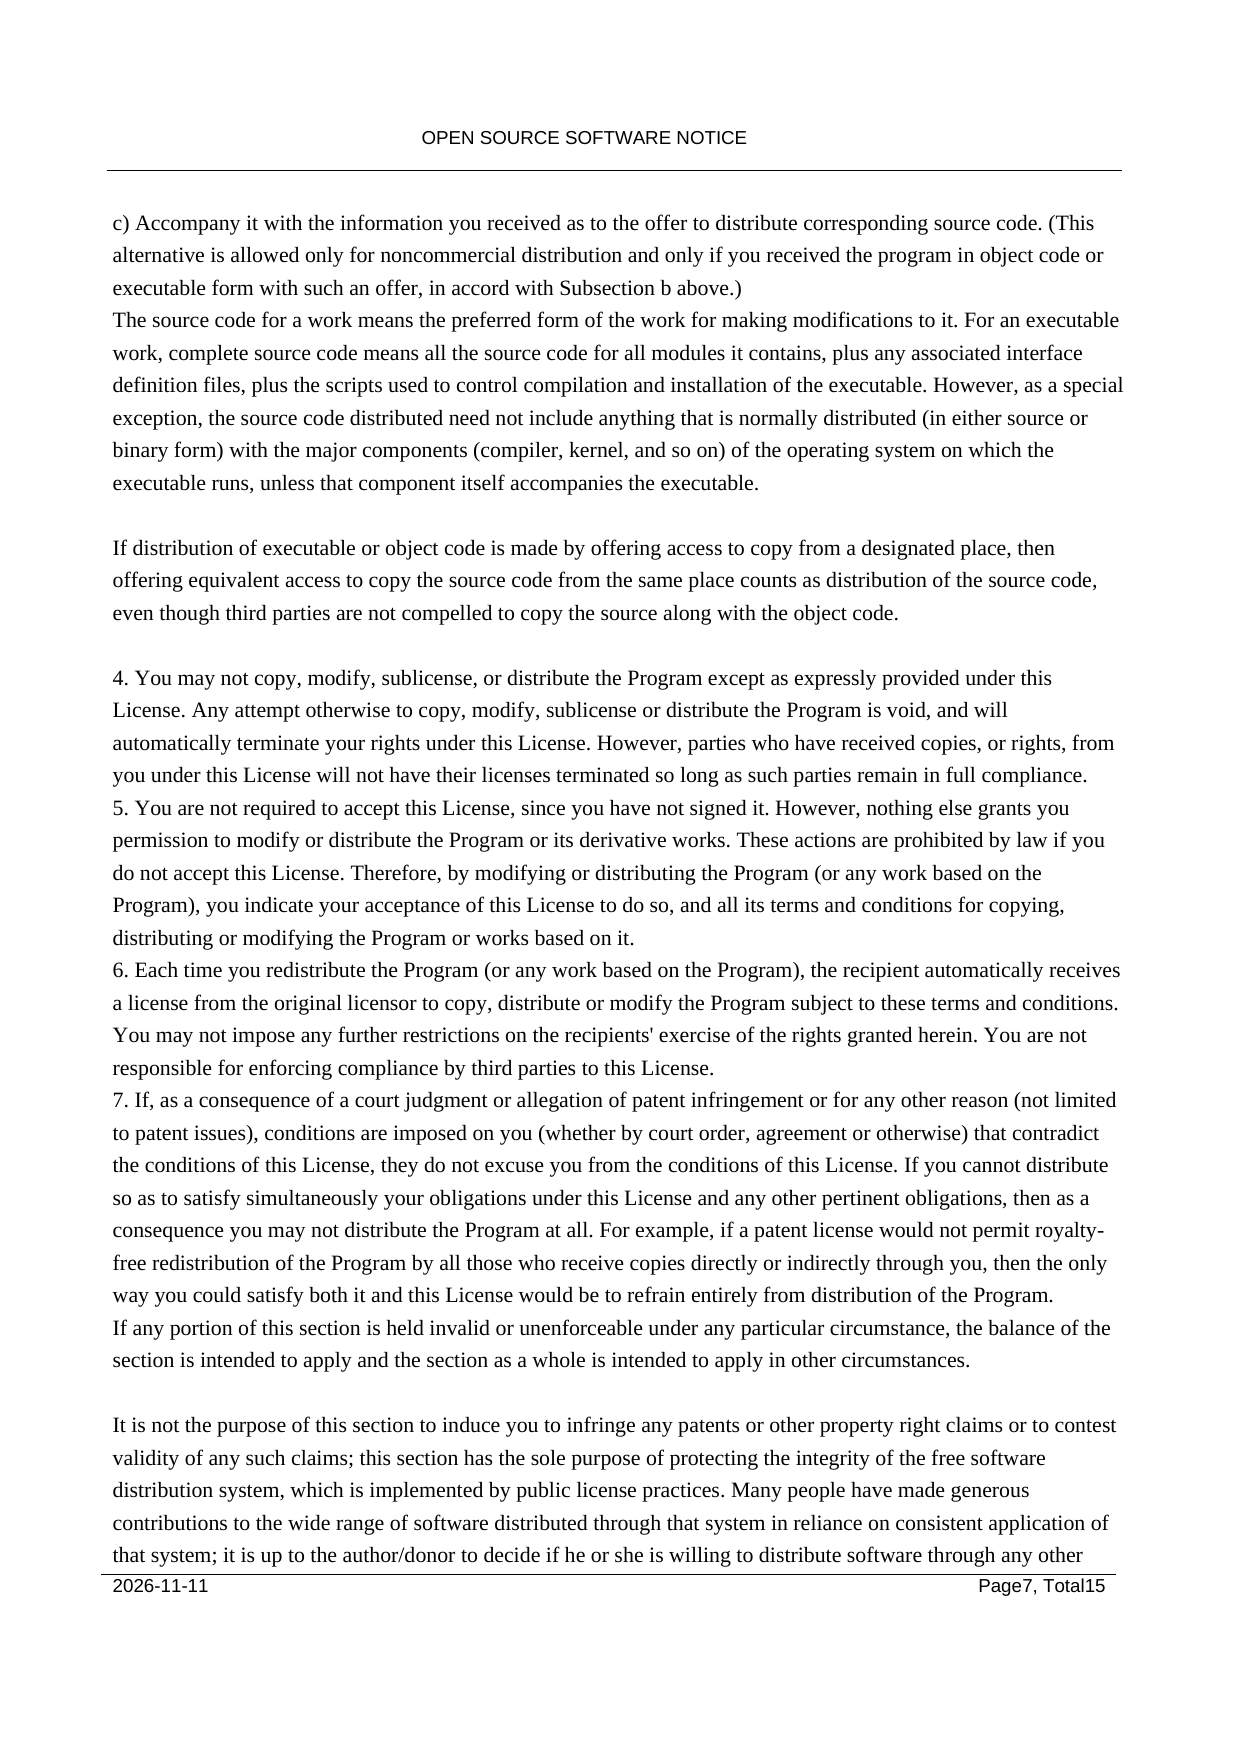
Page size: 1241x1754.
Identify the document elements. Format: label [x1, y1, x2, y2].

text [112, 206, 1128, 1571]
